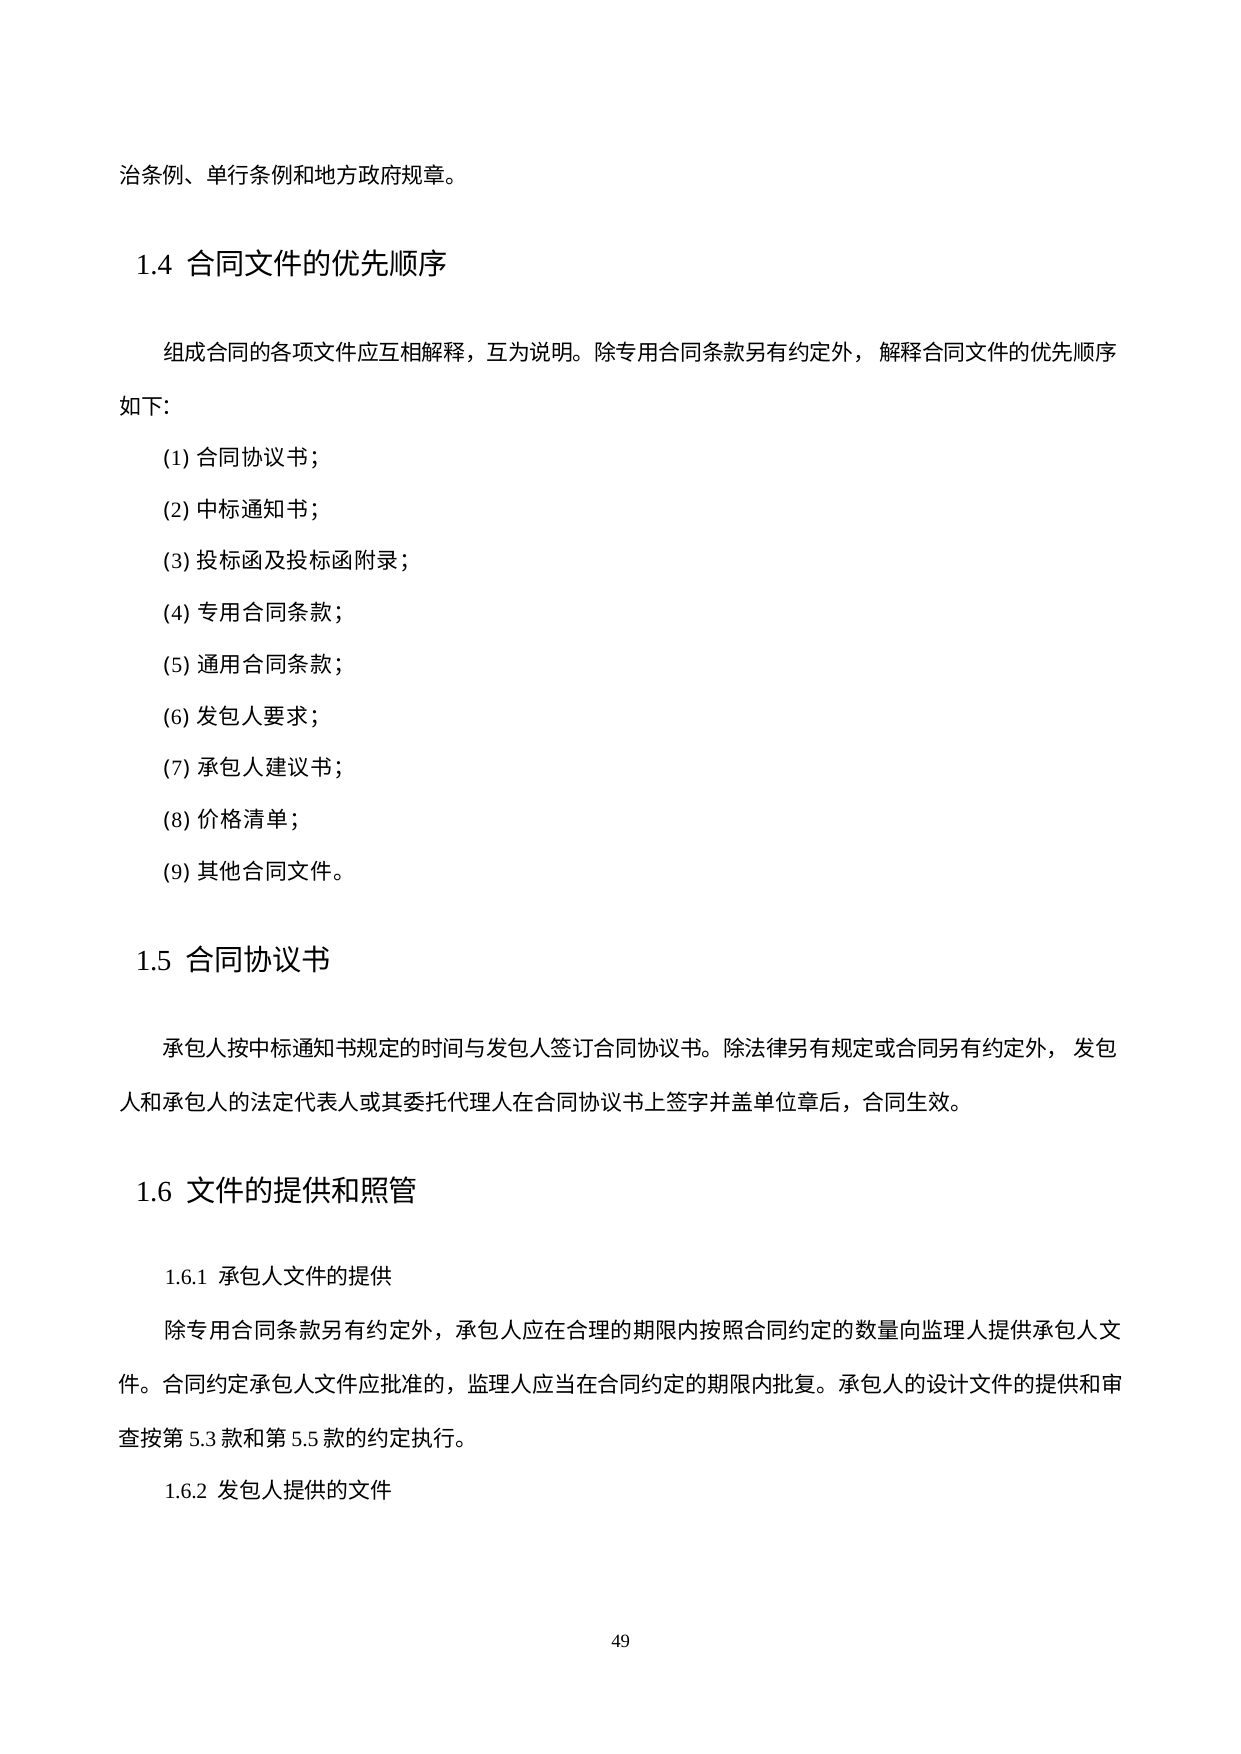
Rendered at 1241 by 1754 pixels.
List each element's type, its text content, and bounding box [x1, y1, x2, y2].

text 1.6 文件的提供和照管 [136, 1171, 1123, 1209]
text (8) 价格清单； [163, 804, 1123, 833]
text 1.6.1 承包人文件的提供 [164, 1262, 1123, 1290]
text (5) 通用合同条款； [163, 649, 1123, 678]
text 1.4 合同文件的优先顺序 [136, 243, 1123, 282]
text 承包人按中标通知书规定的时间与发包人签订合同协议书。除法律另有规定或合同另有约定外， 发包 人和承包人的法定代表人或其委托代理人在合同协议书上签字并盖单位章后，合同生效。 [119, 1031, 1123, 1117]
text 1.6.2 发包人提供的文件 [164, 1475, 1123, 1504]
text 1.5 合同协议书 [136, 939, 1123, 978]
text (4) 专用合同条款； [163, 597, 1123, 627]
text (1) 合同协议书； [163, 443, 1123, 472]
text 组成合同的各项文件应互相解释，互为说明。除专用合同条款另有约定外， 解释合同文件的优先顺序 如下： [119, 335, 1123, 420]
text (7) 承包人建议书； [163, 753, 1123, 781]
text 除专用合同条款另有约定外，承包人应在合理的期限内按照合同约定的数量向监理人提供承包人文 件。合同约定承包人文件应批准的，监理人应当在合同约定的期限内批复。承包人的设计文件的提供和审 查按第 5.3 款和第5.5 款的约定执行。 [119, 1313, 1123, 1453]
text 治条例、单行条例和地方政府规章。 [119, 160, 1123, 189]
text (9) 其他合同文件。 [163, 856, 1123, 885]
text (2) 中标通知书； [163, 494, 1123, 523]
text (6) 发包人要求； [163, 701, 1123, 730]
text (3) 投标函及投标函附录； [163, 546, 1123, 575]
